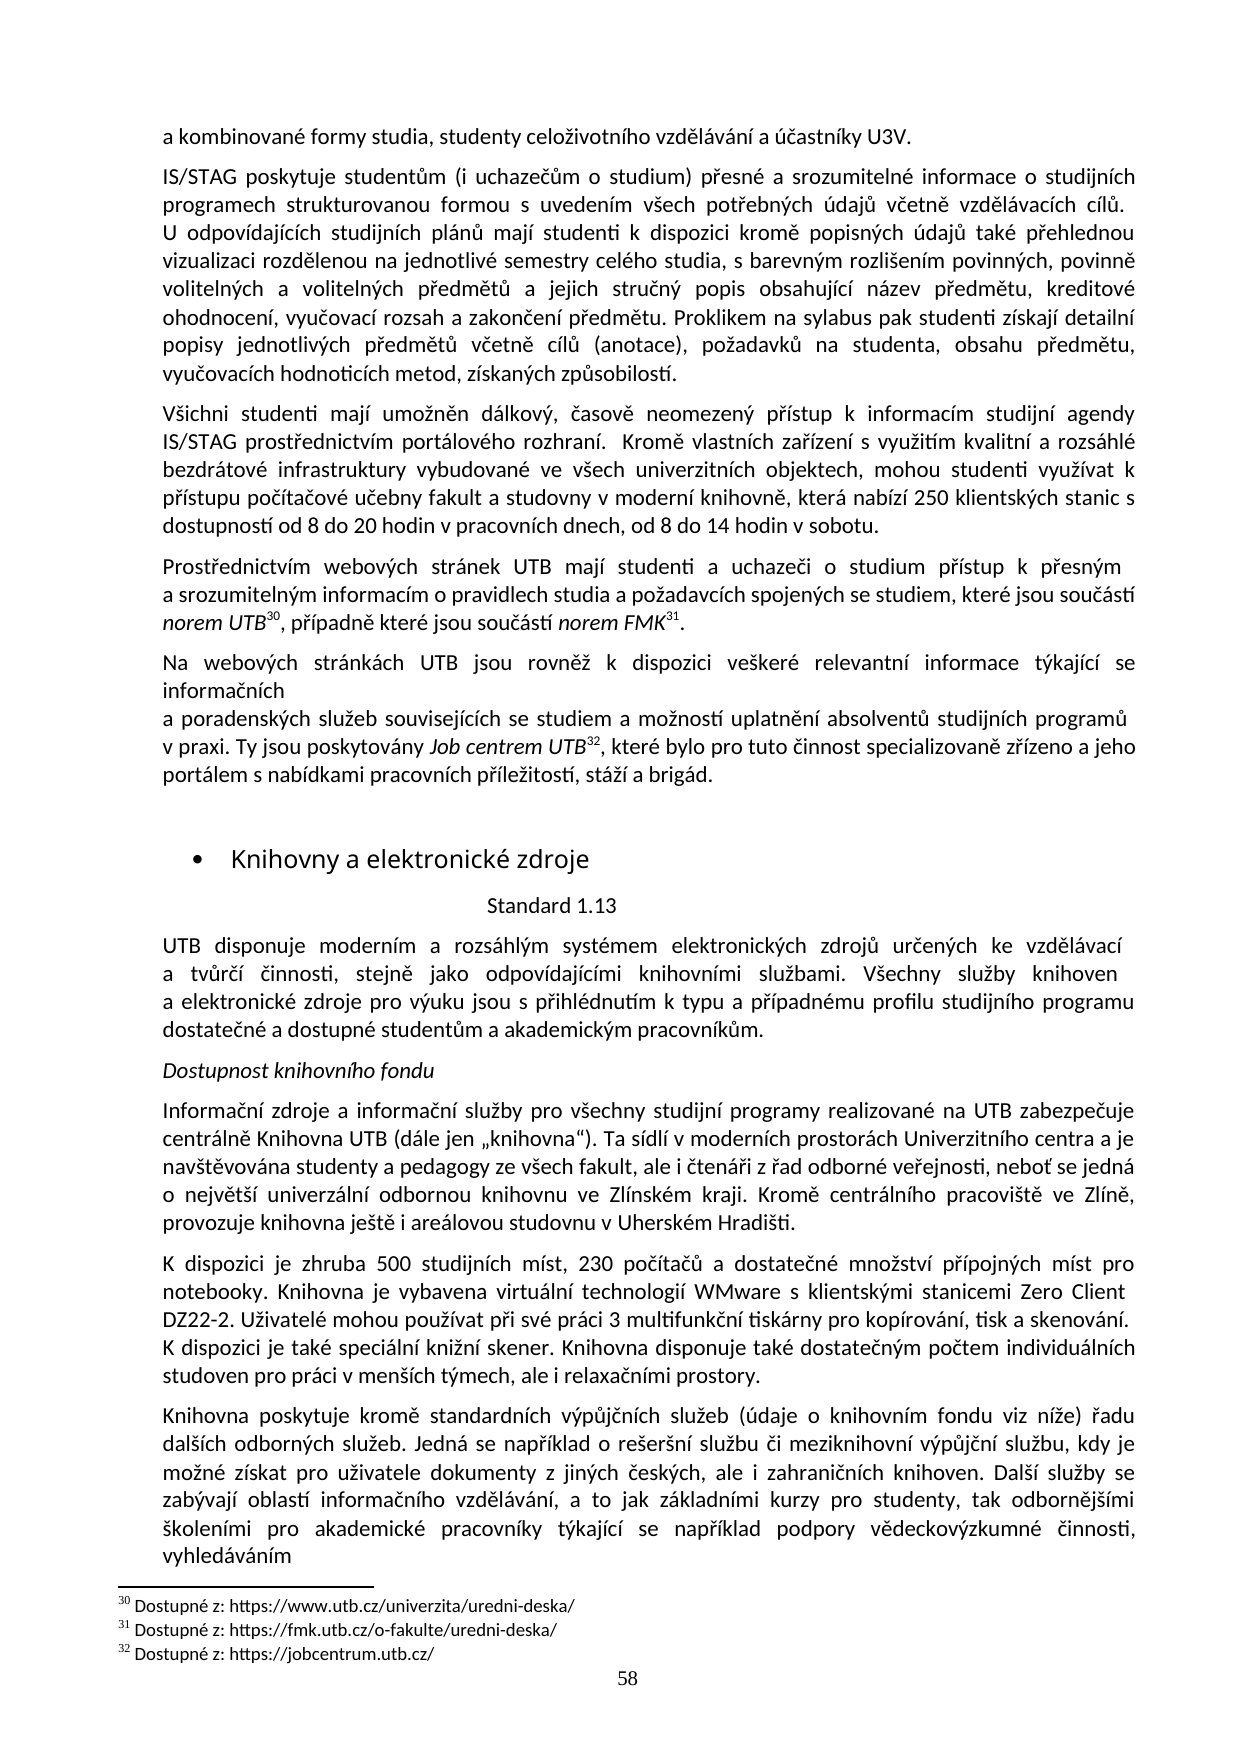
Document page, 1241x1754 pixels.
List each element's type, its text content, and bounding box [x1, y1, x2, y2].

text Informační zdroje a informační služby pro všechny studijní programy realizované na UTB zabezpečuje centrálně Knihovna UTB (dále jen „knihovna“). Ta sídlí v moderních prostorách Univerzitního centra a je navštěvována studenty a pedagogy ze všech fakult, ale i čtenáři z řad odborné veřejnosti, neboť se jedná o největší univerzální odbornou knihovnu ve Zlínském kraji. Kromě centrálního pracoviště ve Zlíně, provozuje knihovna ještě i areálovou studovnu v Uherském Hradišti. [162, 1096, 1137, 1236]
text Prostřednictvím webových stránek UTB mají studenti a uchazeči o studium přístup k přesným a srozumitelným informacím o pravidlech studia a požadavcích spojených se studiem, které jsou součástí norem UTB, případně které jsou součástí norem FMK. [162, 552, 1137, 636]
text Všichni studenti mají umožněn dálkový, časově neomezený přístup k informacím studijní agendy IS/STAG prostřednictvím portálového rozhraní. Kromě vlastních zařízení s využitím kvalitní a rozsáhlé bezdrátové infrastruktury vybudované ve všech univerzitních objektech, mohou studenti využívat k přístupu počítačové učebny fakult a studovny v moderní knihovně, která nabízí 250 klientských stanic s dostupností od 8 do 20 hodin v pracovních dnech, od 8 do 14 hodin v sobotu. [162, 399, 1137, 539]
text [162, 1402, 1137, 1570]
text Standard 1.13 [118, 891, 1137, 919]
text K dispozici je zhruba 500 studijních míst, 230 počítačů a dostatečné množství přípojných míst pro notebooky. Knihovna je vybavena virtuální technologií WMware s klientskými stanicemi Zero Client DZ22-2. Uživatelé mohou používat při své práci 3 multifunkční tiskárny pro kopírování, tisk a skenování. K dispozici je také speciální knižní skener. Knihovna disponuje také dostatečným počtem individuálních studoven pro práci v menších týmech, ale i relaxačními prostory. [162, 1249, 1137, 1389]
text IS/STAG poskytuje studentům (i uchazečům o studium) přesné a srozumitelné informace o studijních programech strukturovanou formou s uvedením všech potřebných údajů včetně vzdělávacích cílů. U odpovídajících studijních plánů mají studenti k dispozici kromě popisných údajů také přehlednou vizualizaci rozdělenou na jednotlivé semestry celého studia, s barevným rozlišením povinných, povinně volitelných a volitelných předmětů a jejich stručný popis obsahující název předmětu, kreditové ohodnocení, vyučovací rozsah a zakončení předmětu. Proklikem na sylabus pak studenti získají detailní popisy jednotlivých předmětů včetně cílů (anotace), požadavků na studenta, obsahu předmětu, vyučovacích hodnoticích metod, získaných způsobilostí. [162, 162, 1137, 387]
text Na webových stránkách UTB jsou rovněž k dispozici veškeré relevantní informace týkající se informačních a poradenských služeb souvisejících se studiem a možností uplatnění absolventů studijních programů v praxi. Ty jsou poskytovány Job centrem UTB, které bylo pro tuto činnost specializovaně zřízeno a jeho portálem s nabídkami pracovních příležitostí, stáží a brigád. [162, 648, 1137, 788]
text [162, 122, 1137, 150]
text Dostupnost knihovního fondu [162, 1056, 1137, 1084]
text UTB disponuje moderním a rozsáhlým systémem elektronických zdrojů určených ke vzdělávací a tvůrčí činnosti, stejně jako odpovídajícími knihovními službami. Všechny služby knihoven a elektronické zdroje pro výuku jsou s přihlédnutím k typu a případnému profilu studijního programu dostatečné a dostupné studentům a akademickým pracovníkům. [162, 931, 1137, 1043]
subtitle Knihovny a elektronické zdroje [193, 841, 1137, 876]
